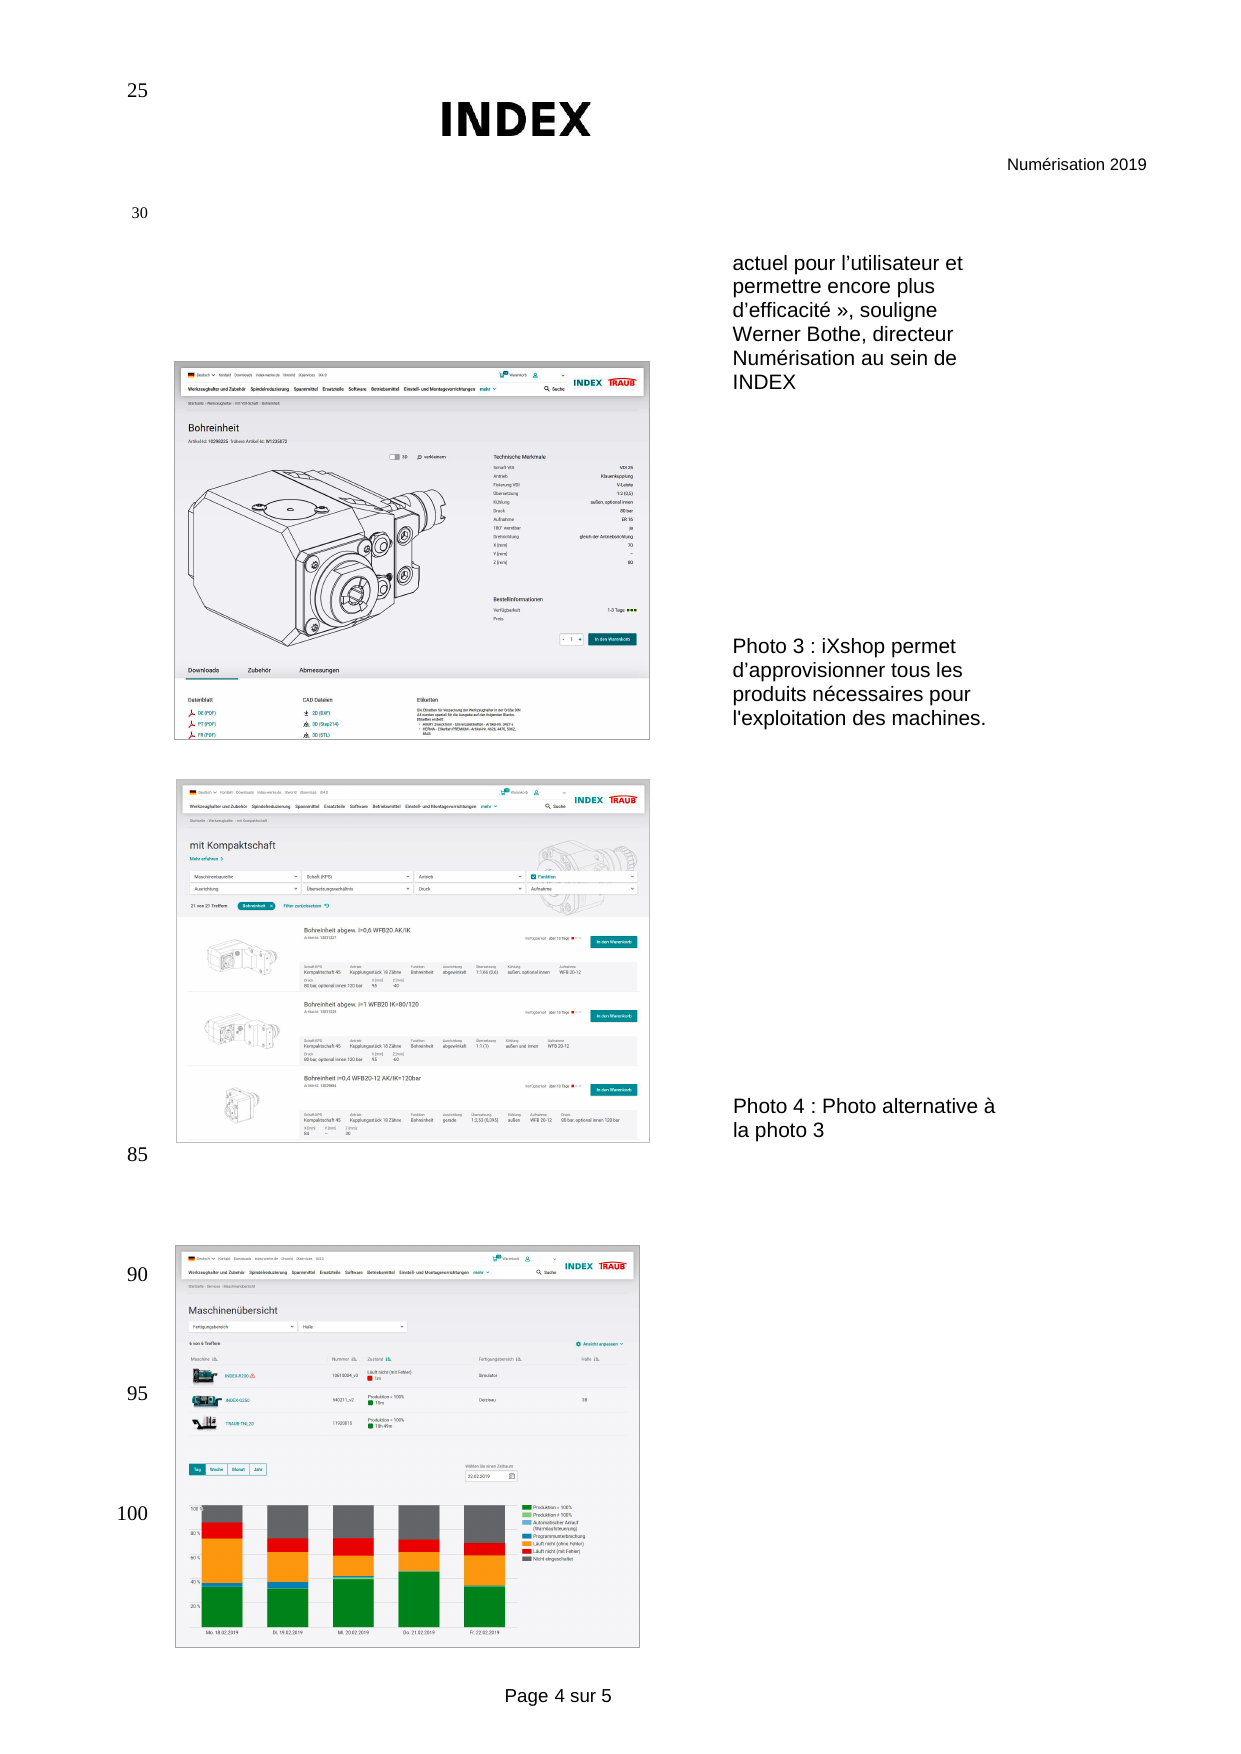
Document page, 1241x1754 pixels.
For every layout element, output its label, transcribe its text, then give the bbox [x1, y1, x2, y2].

picture [175, 362, 649, 739]
picture [177, 780, 649, 1142]
picture [176, 1246, 639, 1647]
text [732, 250, 1004, 394]
text Photo 3 : iXshop permet d’approvisionner tous les produits nécessaires pour l'exploitation des machines. [732, 634, 1004, 729]
picture [442, 102, 591, 136]
text Photo 4 : Photo alternative à la photo 3 [733, 1094, 1004, 1142]
